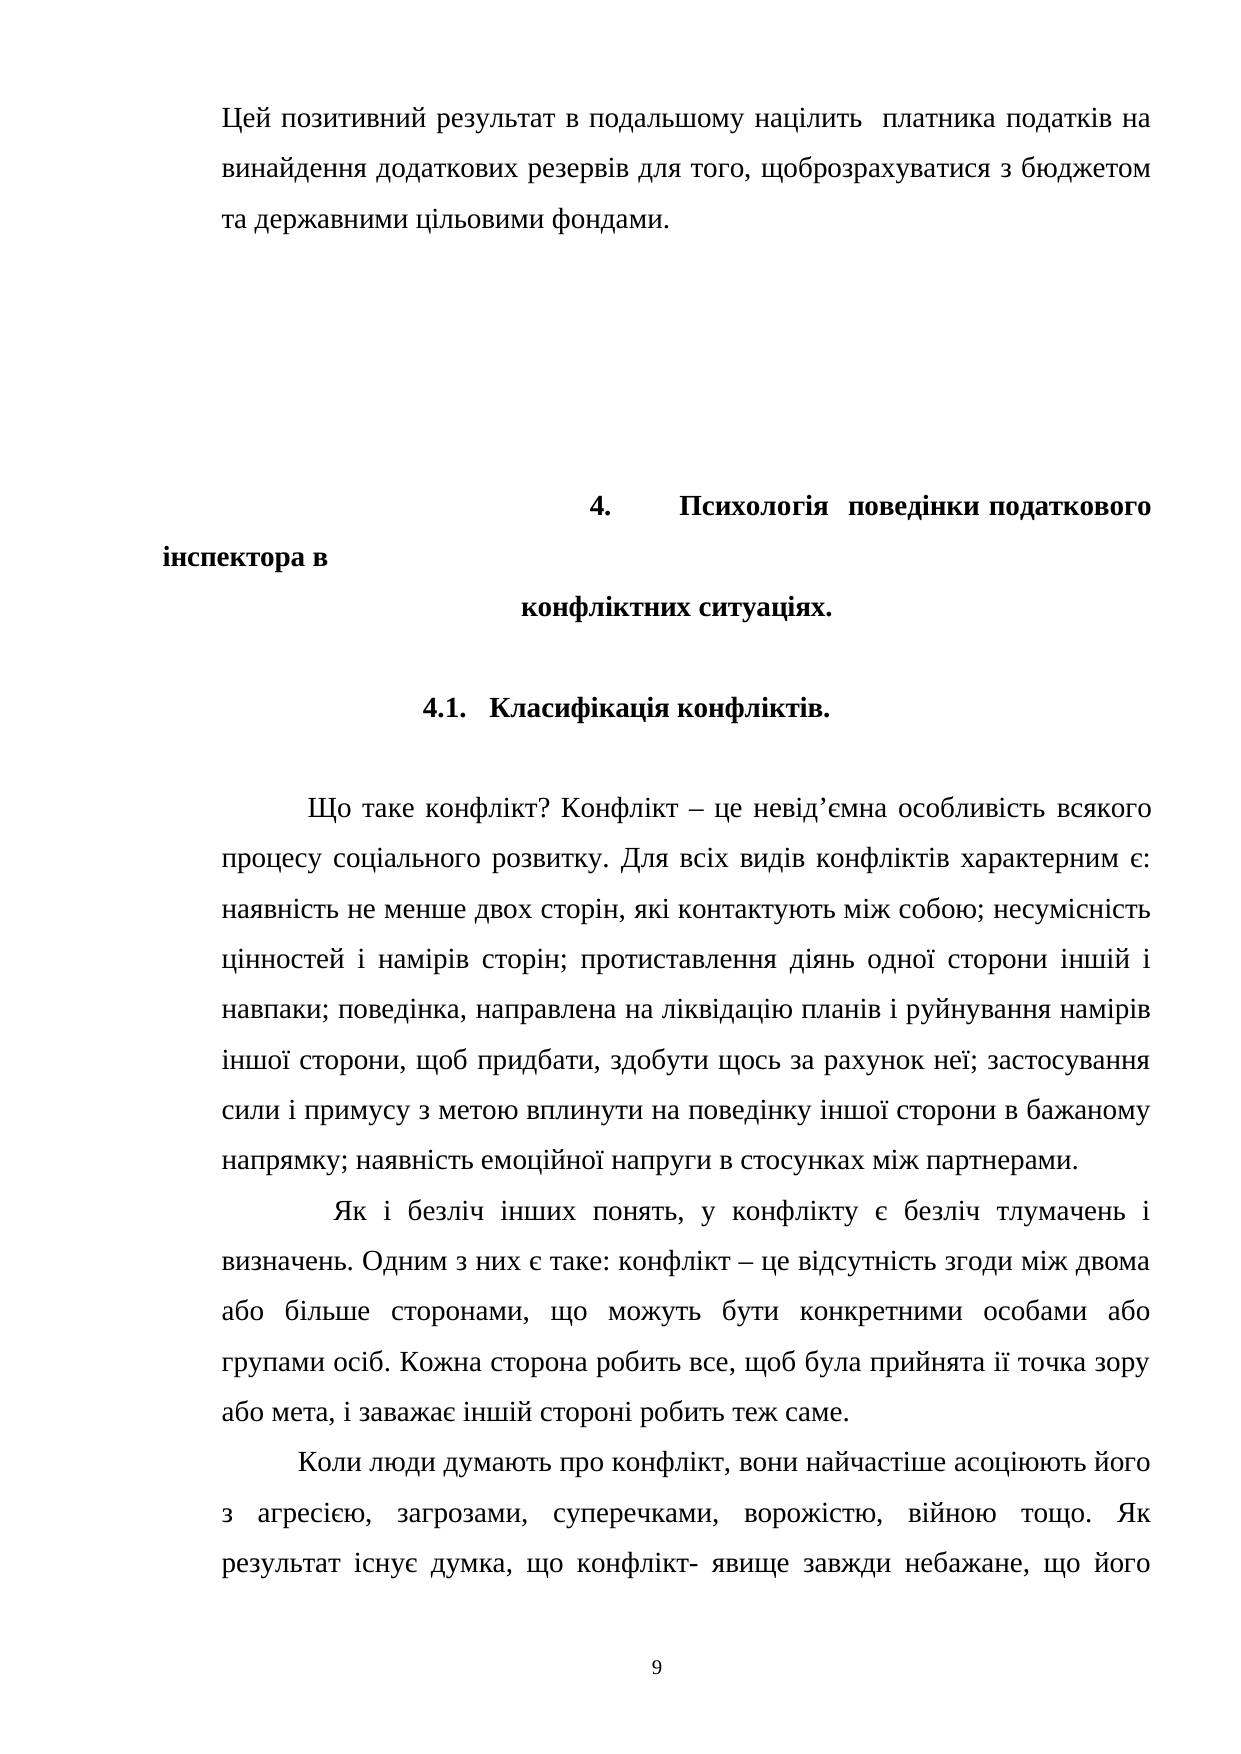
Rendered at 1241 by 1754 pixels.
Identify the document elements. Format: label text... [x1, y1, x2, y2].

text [221, 1444, 1152, 1579]
text Як і безліч інших понять, у конфлікту є безліч тлумачень і визначень. Одним з них є таке: конфлікт – це відсутність згоди між двома або більше сторонами, що можуть бути конкретними особами або групами осіб. Кожна сторона робить все, щоб була прийнята ії точка зору або мета, і заважає іншій стороні робить теж саме. [221, 1193, 1152, 1428]
text 4.1. Класифікація конфліктів. [221, 690, 1152, 723]
text 4. Психологія поведінки податкового інспектора в [162, 489, 1152, 572]
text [221, 100, 1152, 234]
text конфліктних ситуаціях. [162, 589, 1152, 623]
text Що таке конфлікт? Конфлікт – це невід’ємна особливість всякого процесу соціального розвитку. Для всіх видів конфліктів характерним є: наявність не менше двох сторін, які контактують між собою; несумісність цінностей і намірів сторін; протиставлення діянь одної сторони іншій і навпаки; поведінка, направлена на ліквідацію планів і руйнування намірів іншої сторони, щоб придбати, здобути щось за рахунок неї; застосування сили і примусу з метою вплинути на поведінку іншої сторони в бажаному напрямку; наявність емоційної напруги в стосунках між партнерами. [221, 740, 1152, 1176]
